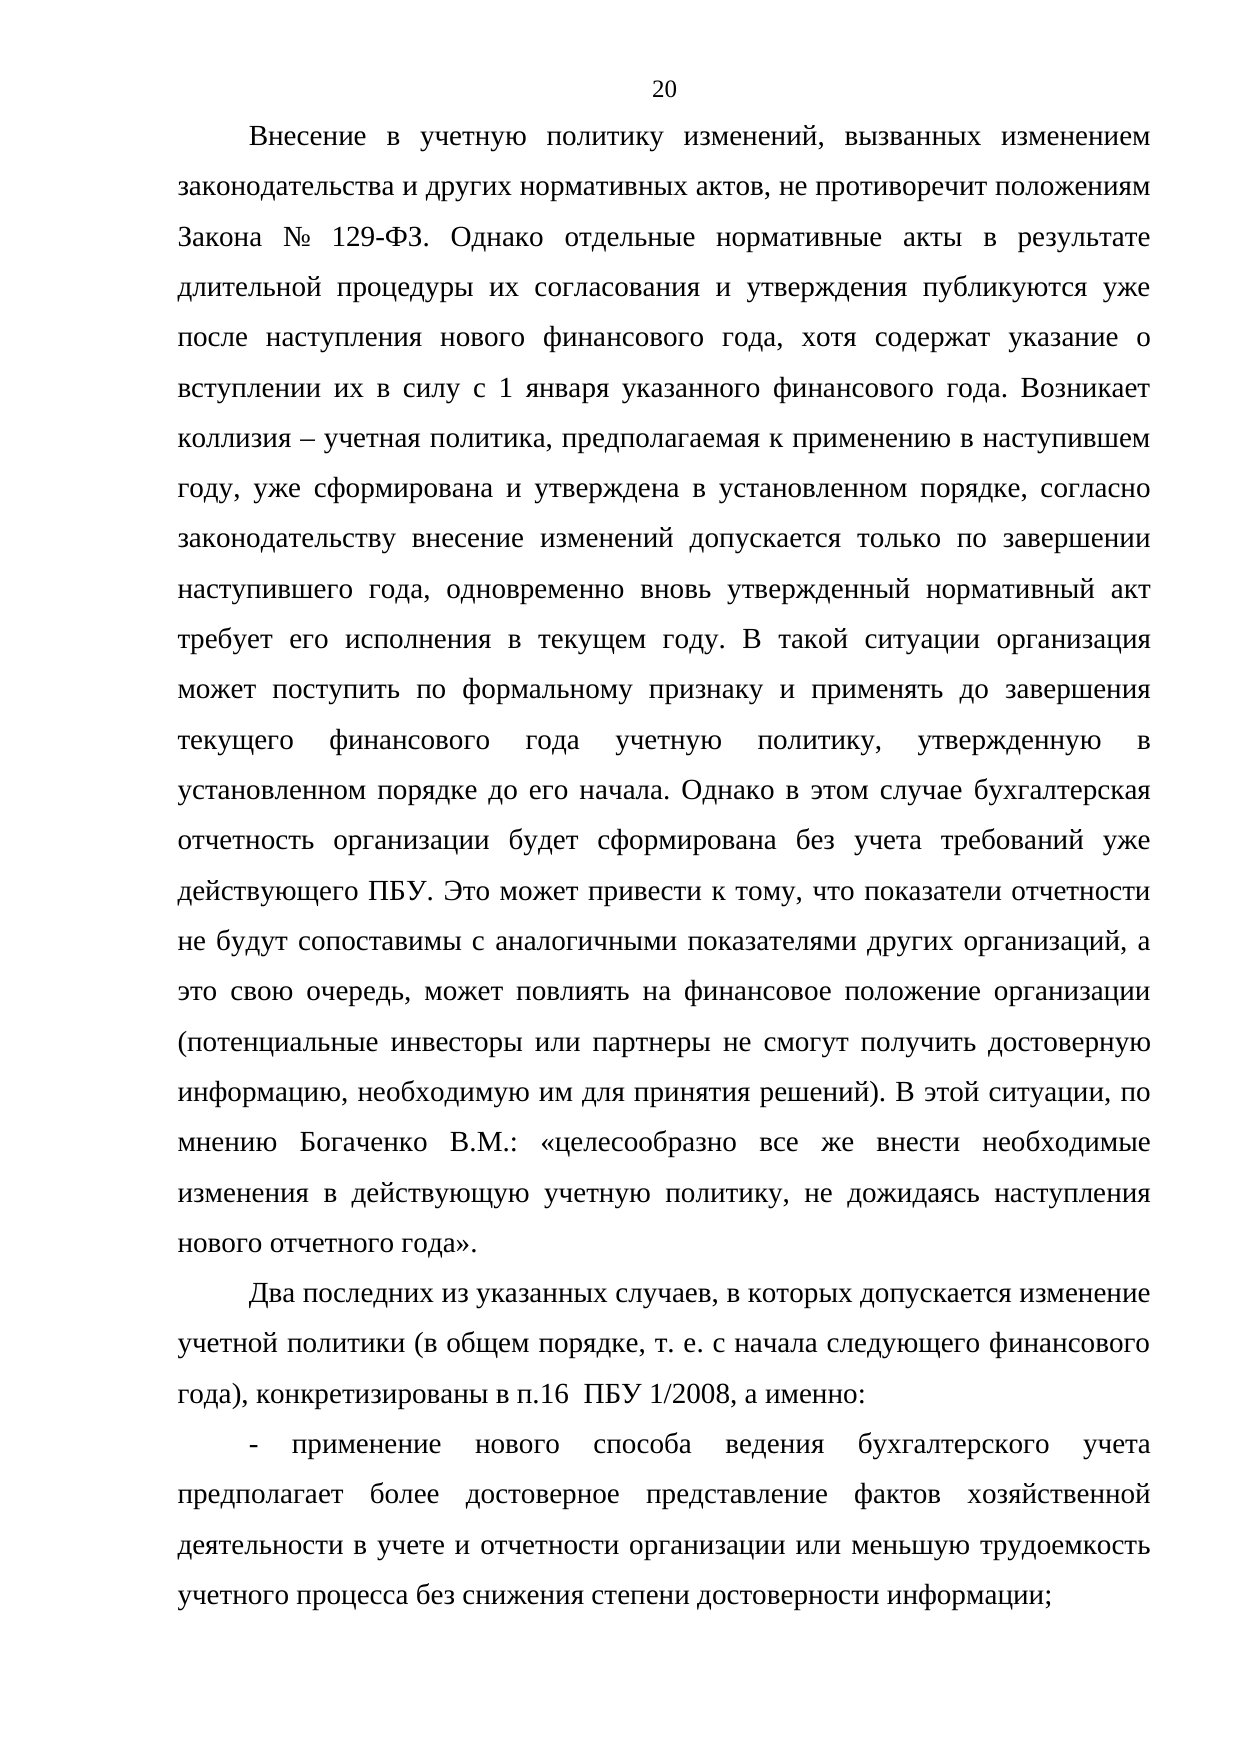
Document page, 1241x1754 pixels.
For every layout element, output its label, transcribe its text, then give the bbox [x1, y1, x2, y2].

text Два последних из указанных случаев, в которых допускается изменение учетной политики (в общем порядке, т. е. с начала следующего финансового года), конкретизированы в п.16 ПБУ 1/2008, а именно: [177, 1275, 1152, 1409]
text - применение нового способа ведения бухгалтерского учета предполагает более достоверное представление фактов хозяйственной деятельности в учете и отчетности организации или меньшую трудоемкость учетного процесса без снижения степени достоверности информации; [177, 1426, 1152, 1611]
text Внесение в учетную политику изменений, вызванных изменением законодательства и других нормативных актов, не противоречит положениям Закона № 129-ФЗ. Однако отдельные нормативные акты в результате длительной процедуры их согласования и утверждения публикуются уже после наступления нового финансового года, хотя содержат указание о вступлении их в силу с 1 января указанного финансового года. Возникает коллизия – учетная политика, предполагаемая к применению в наступившем году, уже сформирована и утверждена в установленном порядке, согласно законодательству внесение изменений допускается только по завершении наступившего года, одновременно вновь утвержденный нормативный акт требует его исполнения в текущем году. В такой ситуации организация может поступить по формальному признаку и применять до завершения текущего финансового года учетную политику, утвержденную в установленном порядке до его начала. Однако в этом случае бухгалтерская отчетность организации будет сформирована без учета требований уже действующего ПБУ. Это может привести к тому, что показатели отчетности не будут сопоставимы с аналогичными показателями других организаций, а это свою очередь, может повлиять на финансовое положение организации (потенциальные инвесторы или партнеры не смогут получить достоверную информацию, необходимую им для принятия решений). В этой ситуации, по мнению Богаченко В.М.: «целесообразно все же внести необходимые изменения в действующую учетную политику, не дожидаясь наступления нового отчетного года». [177, 118, 1152, 1258]
